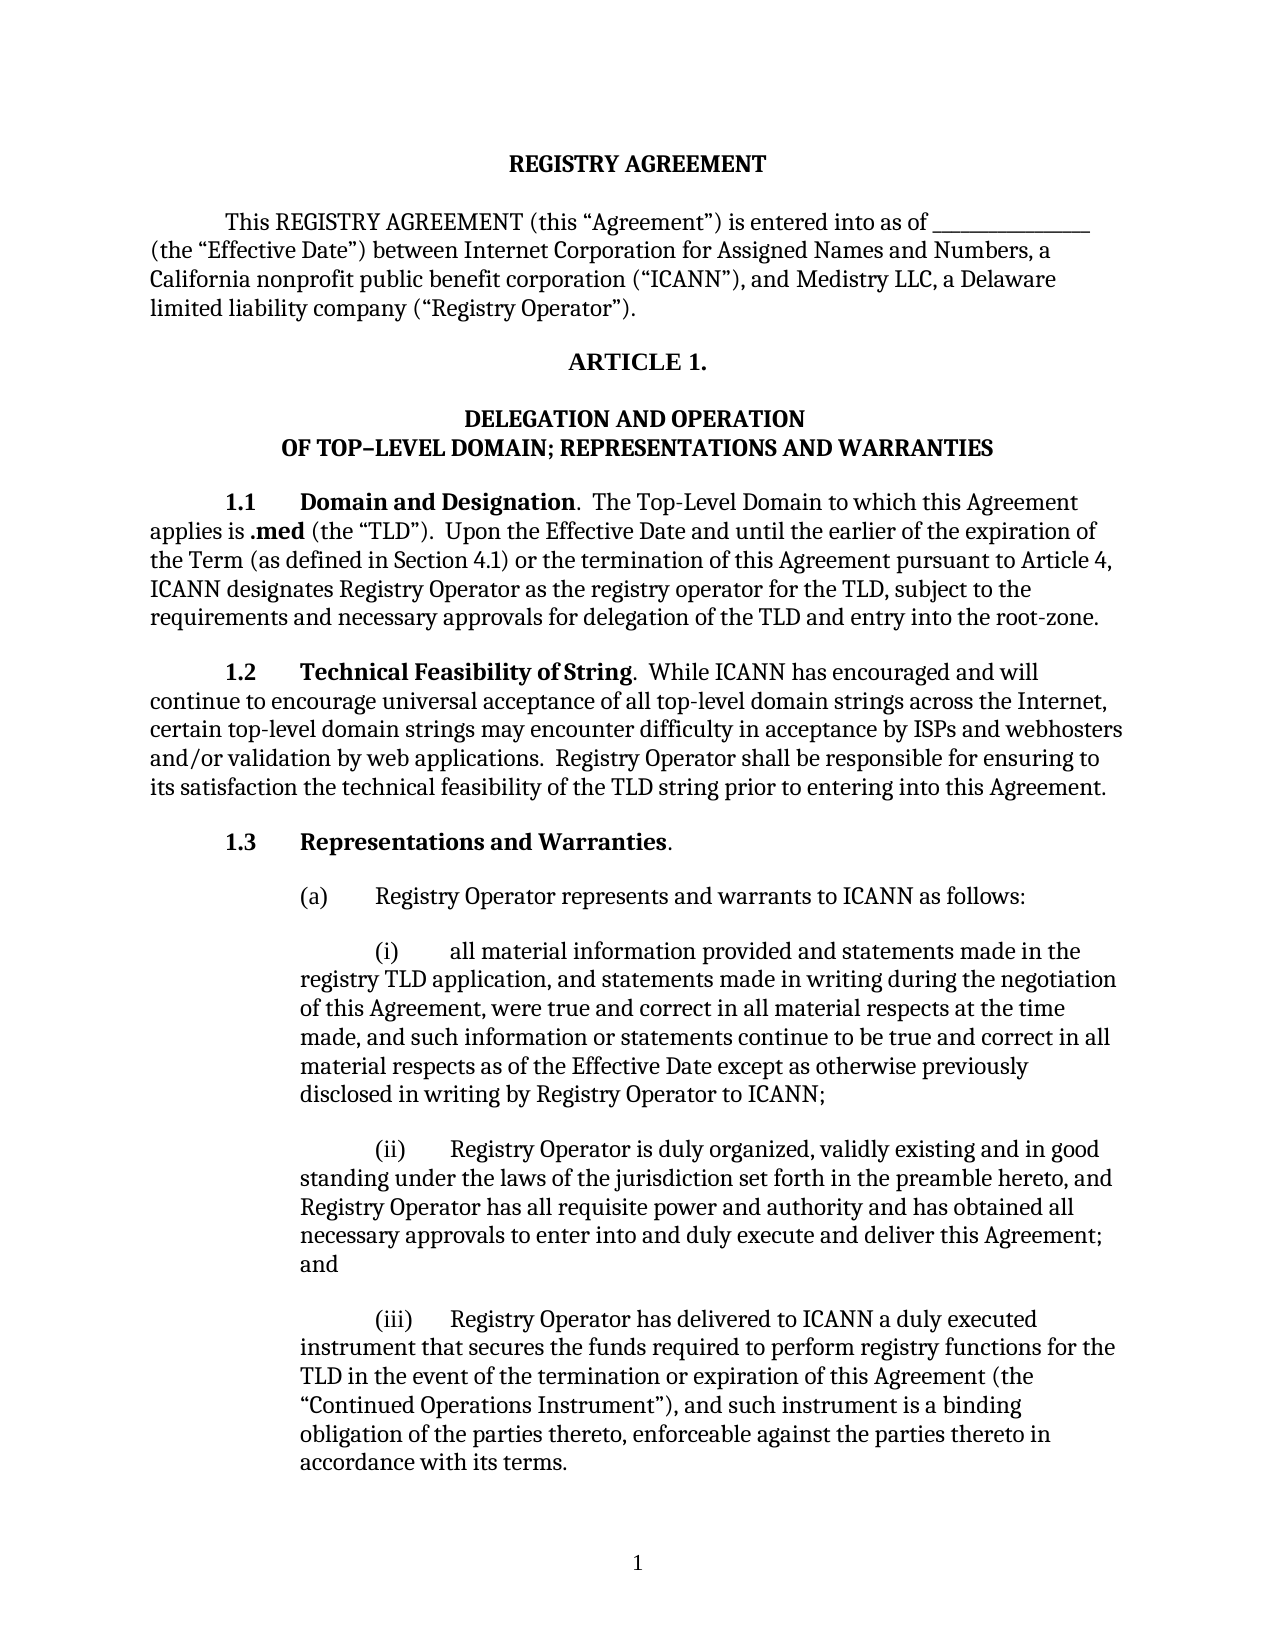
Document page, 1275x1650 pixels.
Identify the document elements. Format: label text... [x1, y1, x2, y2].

text Registry Operator is duly organized, validly existing and in good standing under the laws of the jurisdiction set forth in the preamble hereto, and Registry Operator has all requisite power and authority and has obtained all necessary approvals to enter into and duly execute and deliver this Agreement; and [300, 1134, 1125, 1279]
text Representations and Warranties. [150, 827, 1125, 856]
title REGISTRY AGREEMENT [150, 150, 1125, 179]
text Domain and Designation. The Top-Level Domain to which this Agreement applies is .med (the “TLD”). Upon the Effective Date and until the earlier of the expiration of the Term (as defined in Section 4.1) or the termination of this Agreement pursuant to Article 4, ICANN designates Registry Operator as the registry operator for the TLD, subject to the requirements and necessary approvals for delegation of the TLD and entry into the root-zone. [150, 487, 1125, 632]
text This REGISTRY AGREEMENT (this “Agreement”) is entered into as of _________________ (the “Effective Date”) between Internet Corporation for Assigned Names and Numbers, a California nonprofit public benefit corporation (“ICANN”), and Medistry LLC, a Delaware limited liability company (“Registry Operator”). [150, 207, 1125, 322]
text Registry Operator has delivered to ICANN a duly executed instrument that secures the funds required to perform registry functions for the TLD in the event of the termination or expiration of this Agreement (the “Continued Operations Instrument”), and such instrument is a binding obligation of the parties thereto, enforceable against the parties thereto in accordance with its terms. [300, 1304, 1125, 1477]
text DELEGATION AND OPERATION OF TOP–LEVEL DOMAIN; REPRESENTATIONS AND WARRANTIES [150, 347, 1125, 462]
text Registry Operator represents and warrants to ICANN as follows: [150, 881, 1125, 911]
text Technical Feasibility of String. While ICANN has encouraged and will continue to encourage universal acceptance of all top-level domain strings across the Internet, certain top-level domain strings may encounter difficulty in acceptance by ISPs and webhosters and/or validation by web applications. Registry Operator shall be responsible for ensuring to its satisfaction the technical feasibility of the TLD string prior to entering into this Agreement. [150, 657, 1125, 802]
text all material information provided and statements made in the registry TLD application, and statements made in writing during the negotiation of this Agreement, were true and correct in all material respects at the time made, and such information or statements continue to be true and correct in all material respects as of the Effective Date except as otherwise previously disclosed in writing by Registry Operator to ICANN; [300, 936, 1125, 1109]
